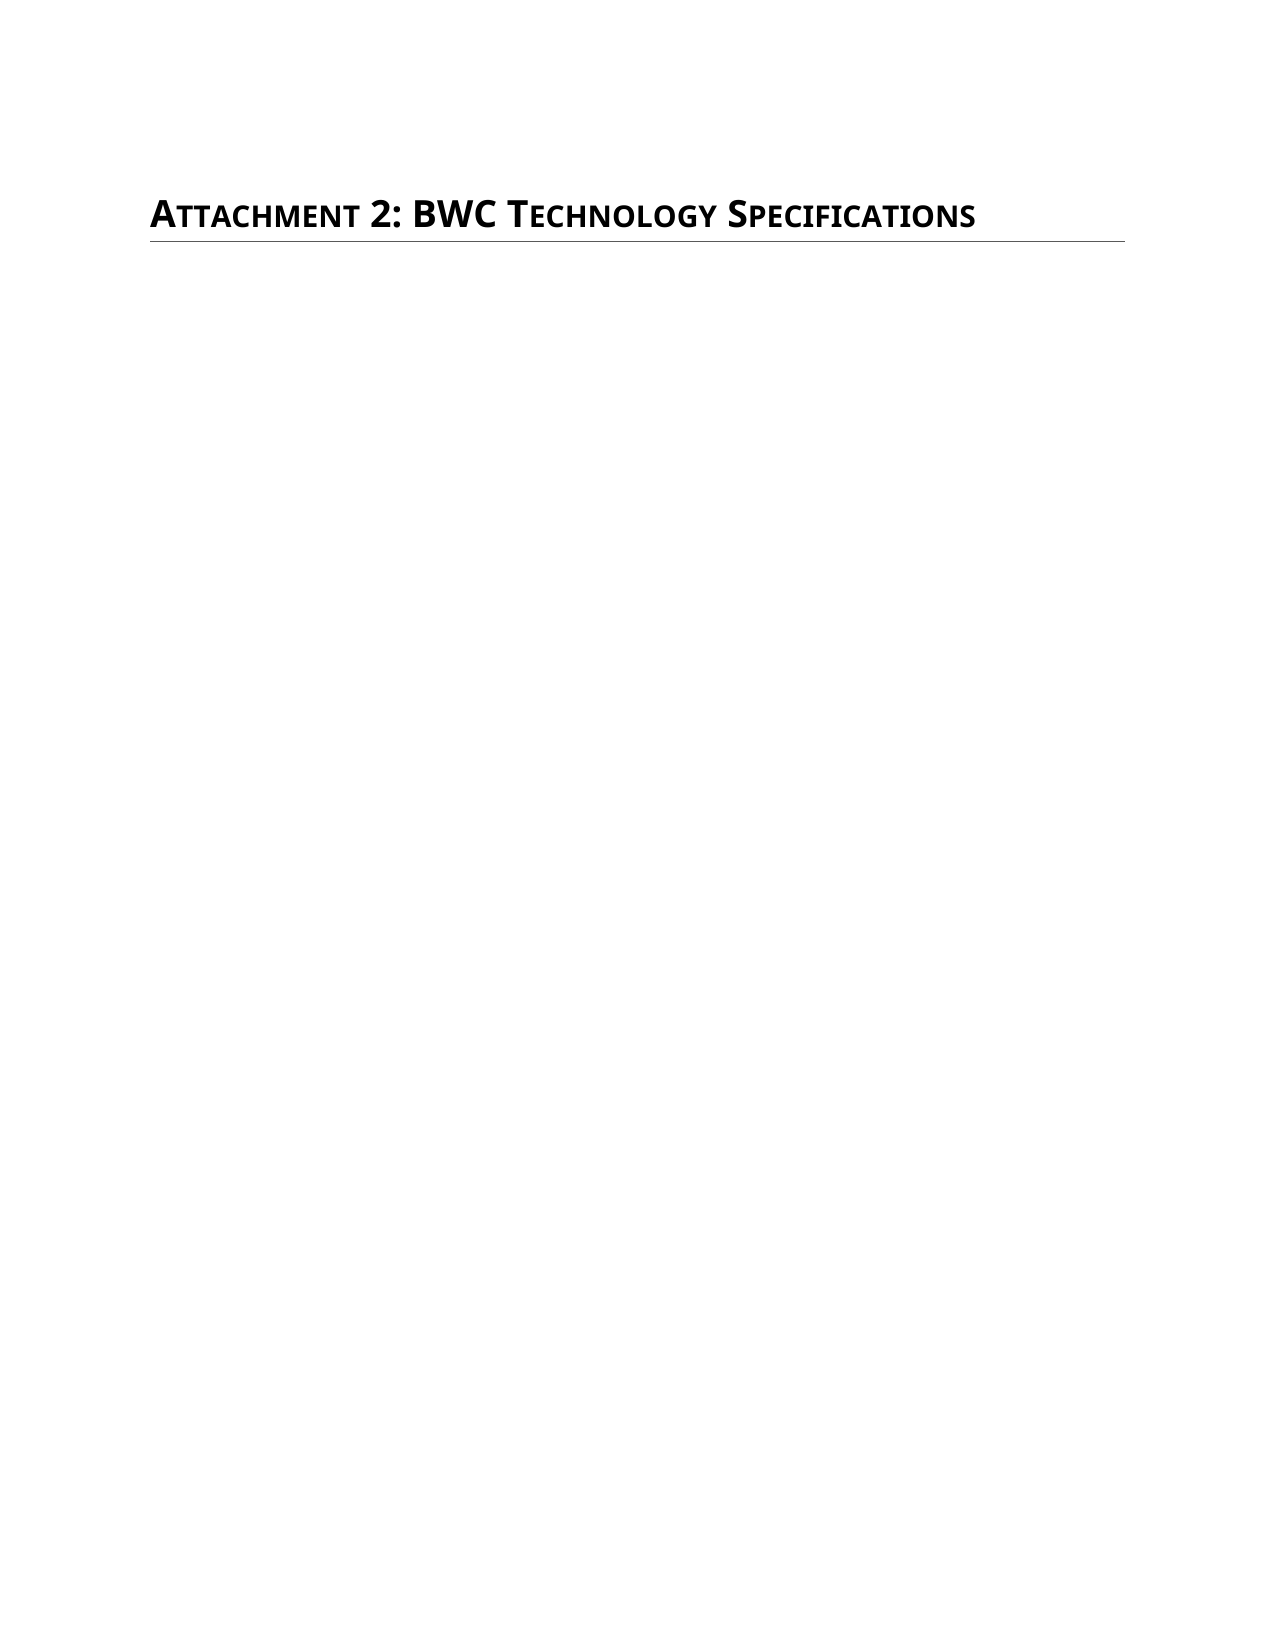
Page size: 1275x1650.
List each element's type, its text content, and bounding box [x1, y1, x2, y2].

subtitle Attachment 2: BWC Technology Specifications [150, 187, 1125, 241]
